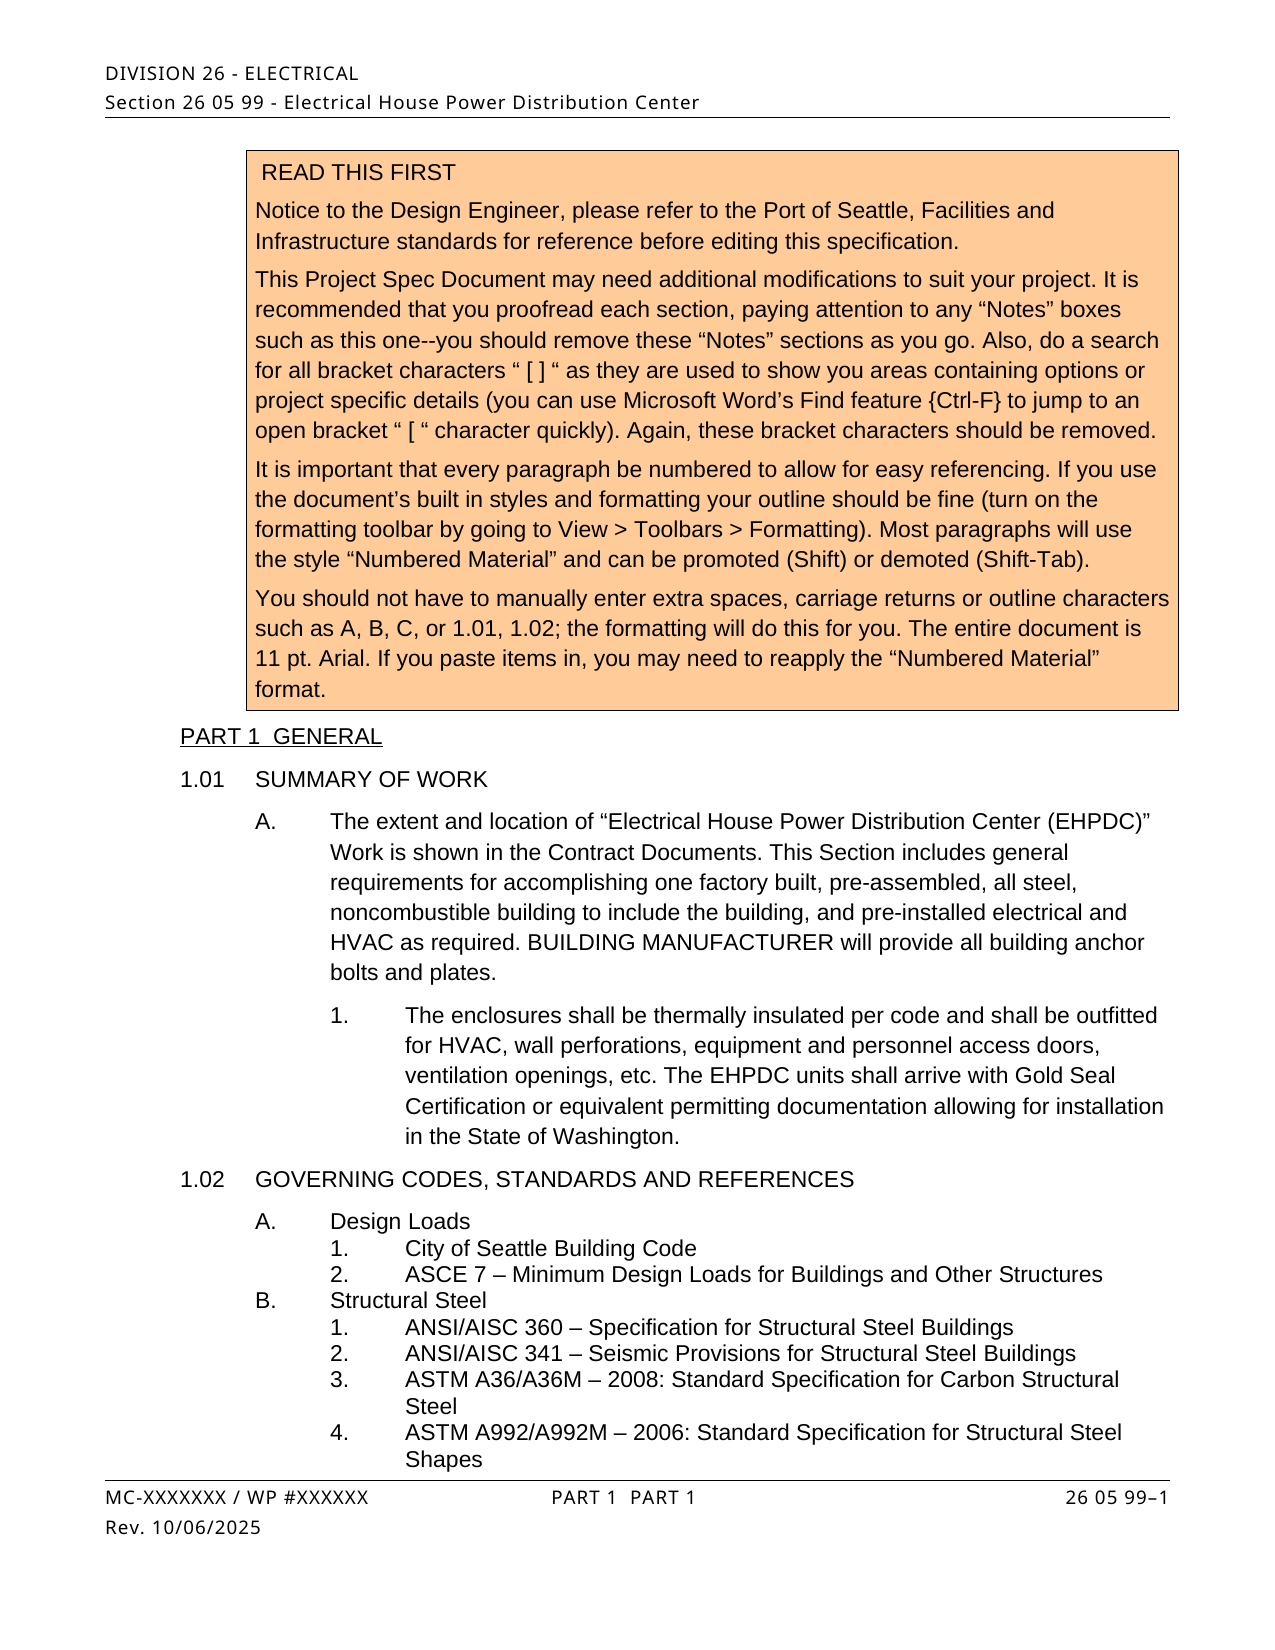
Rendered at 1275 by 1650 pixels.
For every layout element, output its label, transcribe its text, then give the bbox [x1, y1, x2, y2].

text GENERAL [180, 723, 1170, 749]
list Design Loads [255, 1208, 1170, 1235]
list Structural Steel [255, 1287, 1170, 1314]
list The extent and location of “Electrical House Power Distribution Center (EHPDC)” Work is shown in the Contract Documents. This Section includes general requirements for accomplishing one factory built, pre-assembled, all steel, noncombustible building to include the building, and pre-installed electrical and HVAC as required. BUILDING MANUFACTURER will provide all building anchor bolts and plates. [255, 808, 1170, 986]
text Notice to the Design Engineer, please refer to the Port of Seattle, Facilities and Infrastructure standards for reference before editing this specification. [247, 188, 1178, 254]
text It is important that every paragraph be numbered to allow for easy referencing. If you use the document’s built in styles and formatting your outline should be fine (turn on the formatting toolbar by going to View > Toolbars > Formatting). Most paragraphs will use the style “Numbered Material” and can be promoted (Shift) or demoted (Shift-Tab). [247, 447, 1178, 573]
list The enclosures shall be thermally insulated per code and shall be outfitted for HVAC, wall perforations, equipment and personnel access doors, ventilation openings, etc. The EHPDC units shall arrive with Gold Seal Certification or equivalent permitting documentation allowing for installation in the State of Washington. [330, 1002, 1170, 1149]
list ANSI/AISC 360 – Specification for Structural Steel Buildings [330, 1314, 1170, 1340]
list ASTM A36/A36M – 2008: Standard Specification for Carbon Structural Steel [330, 1366, 1170, 1419]
text READ THIS FIRST [247, 151, 1178, 185]
list ASCE 7 – Minimum Design Loads for Buildings and Other Structures [330, 1261, 1170, 1287]
text This Project Spec Document may need additional modifications to suit your project. It is recommended that you proofread each section, paying attention to any “Notes” boxes such as this one--you should remove these “Notes” sections as you go. Also, do a search for all bracket characters “ [ ] “ as they are used to show you areas containing options or project specific details (you can use Microsoft Word’s Find feature {Ctrl-F} to jump to an open bracket “ [ “ character quickly). Again, these bracket characters should be removed. [247, 257, 1178, 443]
text You should not have to manually enter extra spaces, carriage returns or outline characters such as A, B, C, or 1.01, 1.02; the formatting will do this for you. The entire document is 11 pt. Arial. If you paste items in, you may need to reapply the “Numbered Material” format. [247, 576, 1178, 710]
list ANSI/AISC 341 – Seismic Provisions for Structural Steel Buildings [330, 1340, 1170, 1366]
list City of Seattle Building Code [330, 1235, 1170, 1261]
list ASTM A992/A992M – 2006: Standard Specification for Structural Steel Shapes [330, 1419, 1170, 1472]
list SUMMARY OF WORK [180, 766, 1170, 792]
list GOVERNING CODES, STANDARDS AND REFERENCES [180, 1166, 1170, 1192]
